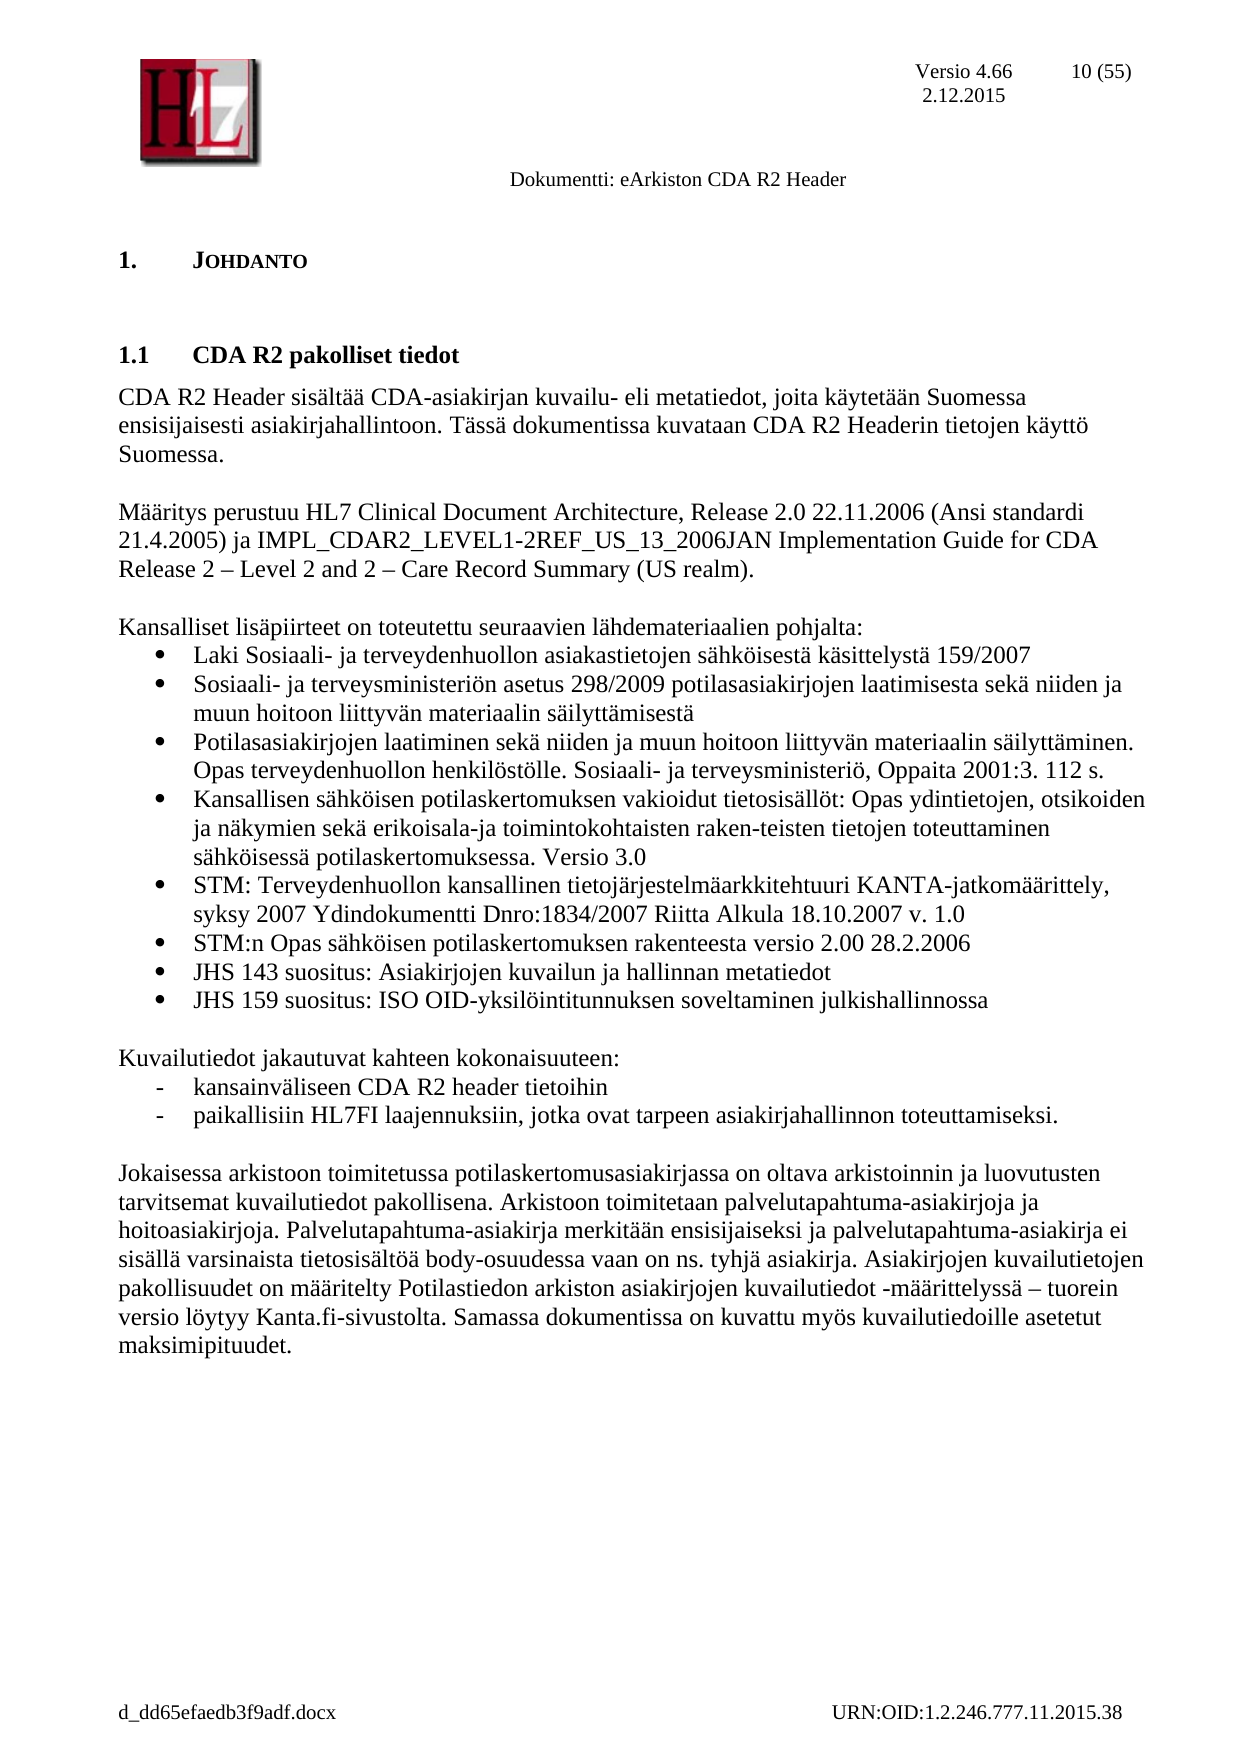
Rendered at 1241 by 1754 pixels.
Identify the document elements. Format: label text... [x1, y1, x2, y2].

list Kansallisen sähköisen potilaskertomuksen vakioidut tietosisällöt: Opas ydintietojen, otsikoiden ja näkymien sekä erikoisala-ja toimintokohtaisten raken-teisten tietojen toteuttaminen sähköisessä potilaskertomuksessa. Versio 3.0 [156, 784, 1152, 871]
list Laki Sosiaali- ja terveydenhuollon asiakastietojen sähköisestä käsittelystä 159/2007 [156, 641, 1152, 669]
list Potilasasiakirjojen laatiminen sekä niiden ja muun hoitoon liittyvän materiaalin säilyttäminen. Opas terveydenhuollon henkilöstölle. Sosiaali- ja terveysministeriö, Oppaita 2001:3. 112 s. [156, 727, 1152, 784]
text CDA R2 Header sisältää CDA-asiakirjan kuvailu- eli metatiedot, joita käytetään Suomessa ensisijaisesti asiakirjahallintoon. Tässä dokumentissa kuvataan CDA R2 Headerin tietojen käyttö Suomessa. [118, 382, 1152, 468]
list STM:n Opas sähköisen potilaskertomuksen rakenteesta versio 2.00 28.2.2006 [156, 928, 1152, 957]
list JHS 143 suositus: Asiakirjojen kuvailun ja hallinnan metatiedot [156, 957, 1152, 986]
text Kansalliset lisäpiirteet on toteutettu seuraavien lähdemateriaalien pohjalta: [118, 612, 1152, 641]
subtitle CDA R2 pakolliset tiedot [118, 341, 1152, 369]
list STM: Terveydenhuollon kansallinen tietojärjestelmäarkkitehtuuri KANTA-jatkomäärittely, syksy 2007 Ydindokumentti Dnro:1834/2007 Riitta Alkula 18.10.2007 v. 1.0 [156, 871, 1152, 928]
text Jokaisessa arkistoon toimitetussa potilaskertomusasiakirjassa on oltava arkistoinnin ja luovutusten tarvitsemat kuvailutiedot pakollisena. Arkistoon toimitetaan palvelutapahtuma-asiakirjoja ja hoitoasiakirjoja. Palvelutapahtuma-asiakirja merkitään ensisijaiseksi ja palvelutapahtuma-asiakirja ei sisällä varsinaista tietosisältöä body-osuudessa vaan on ns. tyhjä asiakirja. Asiakirjojen kuvailutietojen pakollisuudet on määritelty Potilastiedon arkiston asiakirjojen kuvailutiedot -määrittelyssä – tuorein versio löytyy Kanta.fi-sivustolta. Samassa dokumentissa on kuvattu myös kuvailutiedoille asetetut maksimipituudet. [118, 1158, 1152, 1359]
list Sosiaali- ja terveysministeriön asetus 298/2009 potilasasiakirjojen laatimisesta sekä niiden ja muun hoitoon liittyvän materiaalin säilyttämisestä [156, 669, 1152, 727]
list paikallisiin HL7FI laajennuksiin, jotka ovat tarpeen asiakirjahallinnon toteuttamiseksi. [156, 1101, 1152, 1129]
list kansainväliseen CDA R2 header tietoihin [156, 1072, 1152, 1101]
text Kuvailutiedot jakautuvat kahteen kokonaisuuteen: [118, 1043, 1152, 1072]
picture [140, 59, 263, 167]
subtitle Johdanto [118, 246, 1152, 274]
text Määritys perustuu HL7 Clinical Document Architecture, Release 2.0 22.11.2006 (Ansi standardi 21.4.2005) ja IMPL_CDAR2_LEVEL1-2REF_US_13_2006JAN Implementation Guide for CDA Release 2 – Level 2 and 2 – Care Record Summary (US realm). [118, 497, 1152, 583]
list JHS 159 suositus: ISO OID-yksilöintitunnuksen soveltaminen julkishallinnossa [156, 986, 1152, 1014]
